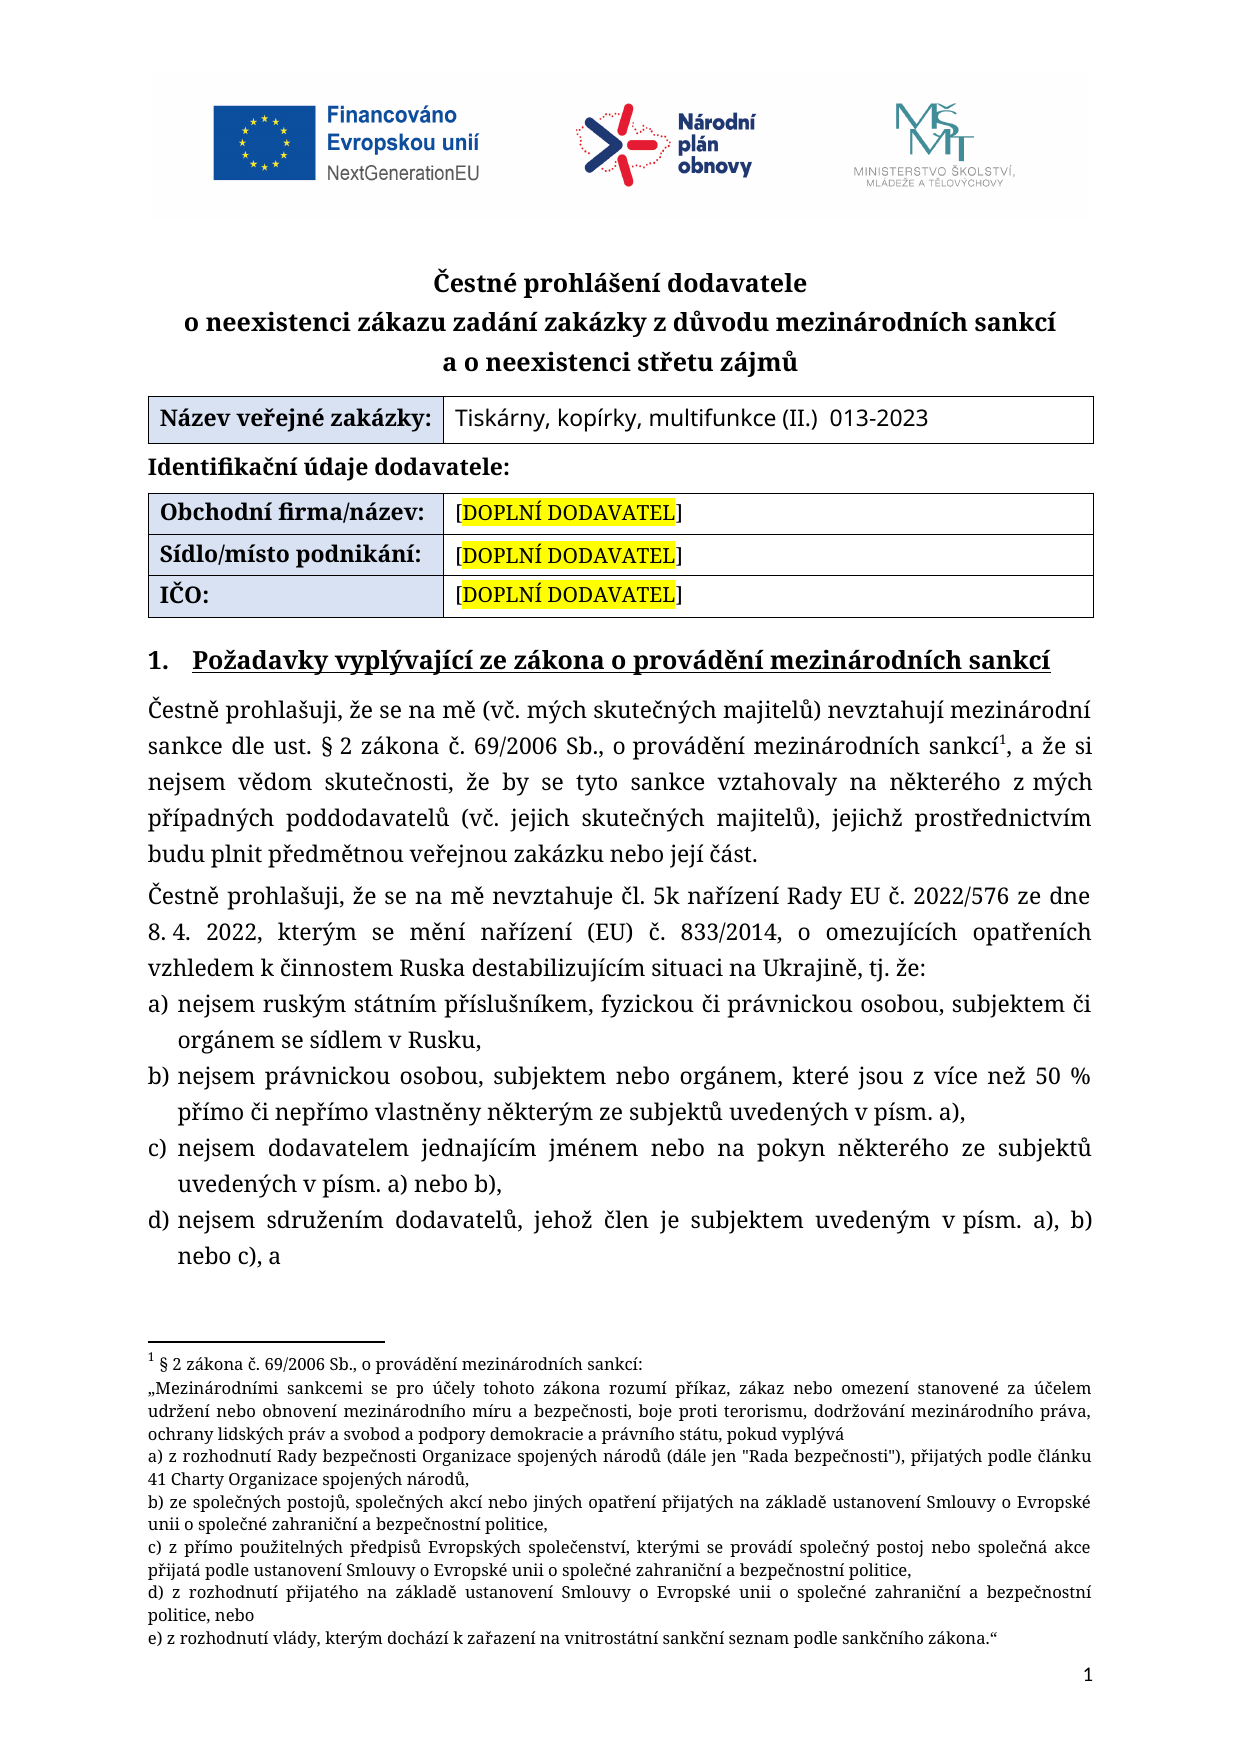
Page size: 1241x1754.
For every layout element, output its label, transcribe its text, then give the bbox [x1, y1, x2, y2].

table_header Tiskárny, kopírky, multifunkce (II.) 013-2023 [444, 397, 1093, 443]
table_cell IČO: [149, 576, 443, 617]
list nejsem dodavatelem jednajícím jménem nebo na pokyn některého ze subjektů uvedených v písm. a) nebo b), [148, 1132, 1093, 1199]
subtitle 1. Požadavky vyplývající ze zákona o provádění mezinárodních sankcí [148, 643, 1093, 677]
list nejsem sdružením dodavatelů, jehož člen je subjektem uvedeným v písm. a), b) nebo c), a [148, 1204, 1093, 1271]
text Identifikační údaje dodavatele: [148, 450, 1093, 482]
table_header Název veřejné zakázky: [149, 397, 443, 443]
table_cell [DOPLNÍ DODAVATEL] [444, 535, 1093, 575]
text Čestně prohlašuji, že se na mě (vč. mých skutečných majitelů) nevztahují mezinárodní sankce dle ust. § 2 zákona č. 69/2006 Sb., o provádění mezinárodních sankcí, a že si nejsem vědom skutečnosti, že by se tyto sankce vztahovaly na některého z mých případných poddodavatelů (vč. jejich skutečných majitelů), jejichž prostřednictvím budu plnit předmětnou veřejnou zakázku nebo její část. [148, 694, 1093, 869]
table_cell Sídlo/místo podnikání: [149, 535, 443, 575]
text Čestně prohlašuji, že se na mě nevztahuje čl. 5k nařízení Rady EU č. 2022/576 ze dne 8. 4. 2022, kterým se mění nařízení (EU) č. 833/2014, o omezujících opatřeních vzhledem k činnostem Ruska destabilizujícím situaci na Ukrajině, tj. že: [148, 880, 1093, 983]
list nejsem ruským státním příslušníkem, fyzickou či právnickou osobou, subjektem či orgánem se sídlem v Rusku, [148, 988, 1093, 1055]
text o neexistenci zákazu zadání zakázky z důvodu mezinárodních sankcí a o neexistenci střetu zájmů [148, 305, 1093, 378]
table_header Obchodní firma/název: [149, 494, 443, 534]
text Čestné prohlášení dodavatele [148, 266, 1093, 300]
picture [152, 71, 1088, 219]
table_cell [DOPLNÍ DODAVATEL] [444, 576, 1093, 617]
table_header [DOPLNÍ DODAVATEL] [444, 494, 1093, 534]
list nejsem právnickou osobou, subjektem nebo orgánem, které jsou z více než 50 % přímo či nepřímo vlastněny některým ze subjektů uvedených v písm. a), [148, 1060, 1093, 1127]
